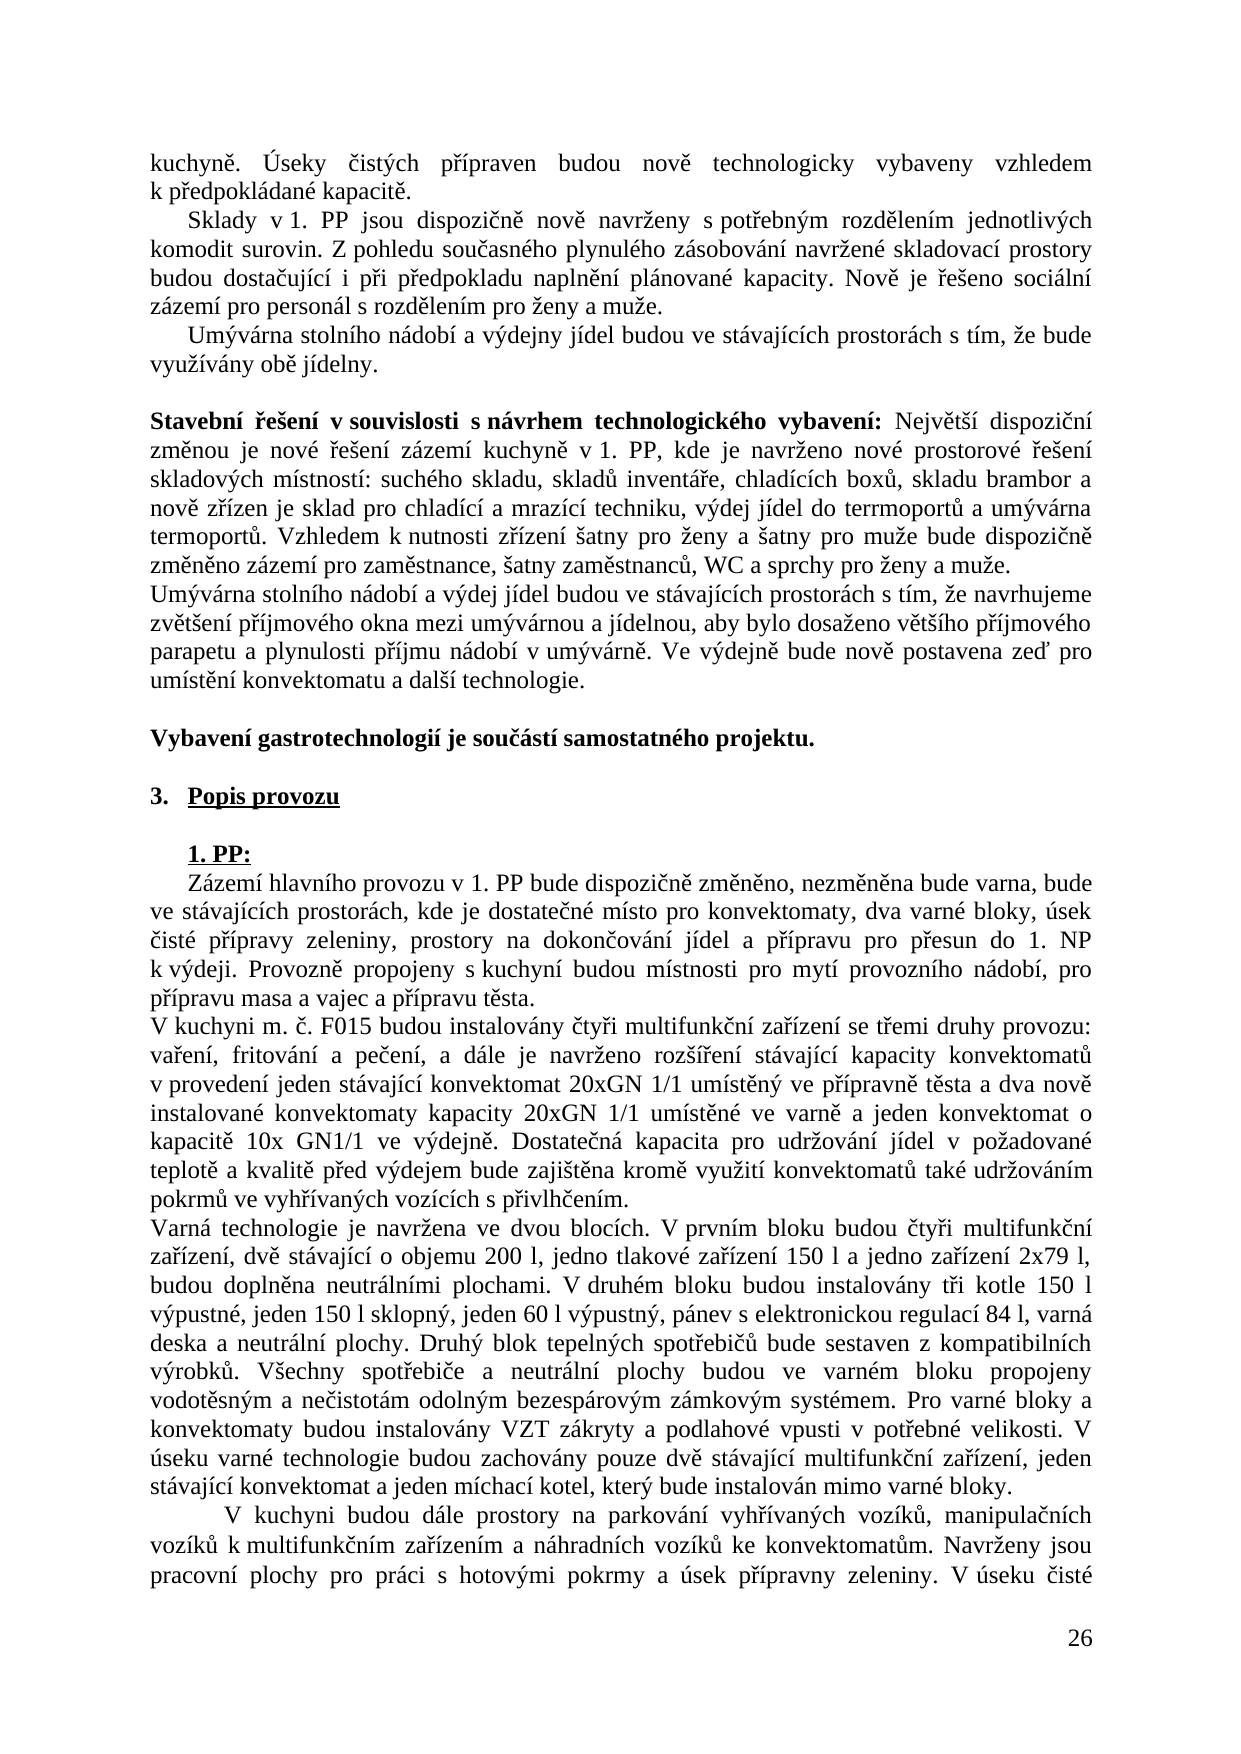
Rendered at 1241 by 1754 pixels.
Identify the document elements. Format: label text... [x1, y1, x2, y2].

text Zázemí hlavního provozu v 1. PP bude dispozičně změněno, nezměněna bude varna, bude ve stávajících prostorách, kde je dostatečné místo pro konvektomaty, dva varné bloky, úsek čisté přípravy zeleniny, prostory na dokončování jídel a přípravu pro přesun do 1. NP k výdeji. Provozně propojeny s kuchyní budou místnosti pro mytí provozního nádobí, pro přípravu masa a vajec a přípravu těsta. [150, 868, 1093, 1011]
text 1. PP: [187, 839, 1093, 868]
text V kuchyni m. č. F015 budou instalovány čtyři multifunkční zařízení se třemi druhy provozu: vaření, fritování a pečení, a dále je navrženo rozšíření stávající kapacity konvektomatů v provedení jeden stávající konvektomat 20xGN 1/1 umístěný ve přípravně těsta a dva nově instalované konvektomaty kapacity 20xGN 1/1 umístěné ve varně a jeden konvektomat o kapacitě 10x GN1/1 ve výdejně. Dostatečná kapacita pro udržování jídel v požadované teplotě a kvalitě před výdejem bude zajištěna kromě využití konvektomatů také udržováním pokrmů ve vyhřívaných vozících s přivlhčením. [150, 1011, 1093, 1213]
list Popis provozu [150, 781, 1093, 810]
text Umývárna stolního nádobí a výdejny jídel budou ve stávajících prostorách s tím, že bude využívány obě jídelny. [150, 320, 1093, 378]
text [150, 1500, 1093, 1589]
text Vybavení gastrotechnologií je součástí samostatného projektu. [150, 723, 1093, 751]
text Sklady v 1. PP jsou dispozičně nově navrženy s potřebným rozdělením jednotlivých komodit surovin. Z pohledu současného plynulého zásobování navržené skladovací prostory budou dostačující i při předpokladu naplnění plánované kapacity. Nově je řešeno sociální zázemí pro personál s rozdělením pro ženy a muže. [150, 205, 1093, 320]
text Stavební řešení v souvislosti s návrhem technologického vybavení: Největší dispoziční změnou je nové řešení zázemí kuchyně v 1. PP, kde je navrženo nové prostorové řešení skladových místností: suchého skladu, skladů inventáře, chladících boxů, skladu brambor a nově zřízen je sklad pro chladící a mrazící techniku, výdej jídel do terrmoportů a umývárna termoportů. Vzhledem k nutnosti zřízení šatny pro ženy a šatny pro muže bude dispozičně změněno zázemí pro zaměstnance, šatny zaměstnanců, WC a sprchy pro ženy a muže. [150, 406, 1093, 579]
text Umývárna stolního nádobí a výdej jídel budou ve stávajících prostorách s tím, že navrhujeme zvětšení příjmového okna mezi umývárnou a jídelnou, aby bylo dosaženo většího příjmového parapetu a plynulosti příjmu nádobí v umývárně. Ve výdejně bude nově postavena zeď pro umístění konvektomatu a další technologie. [150, 579, 1093, 694]
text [150, 148, 1093, 205]
text Varná technologie je navržena ve dvou blocích. V prvním bloku budou čtyři multifunkční zařízení, dvě stávající o objemu 200 l, jedno tlakové zařízení 150 l a jedno zařízení 2x79 l, budou doplněna neutrálními plochami. V druhém bloku budou instalovány tři kotle 150 l výpustné, jeden 150 l sklopný, jeden 60 l výpustný, pánev s elektronickou regulací 84 l, varná deska a neutrální plochy. Druhý blok tepelných spotřebičů bude sestaven z kompatibilních výrobků. Všechny spotřebiče a neutrální plochy budou ve varném bloku propojeny vodotěsným a nečistotám odolným bezespárovým zámkovým systémem. Pro varné bloky a konvektomaty budou instalovány VZT zákryty a podlahové vpusti v potřebné velikosti. V úseku varné technologie budou zachovány pouze dvě stávající multifunkční zařízení, jeden stávající konvektomat a jeden míchací kotel, který bude instalován mimo varné bloky. [150, 1213, 1093, 1500]
